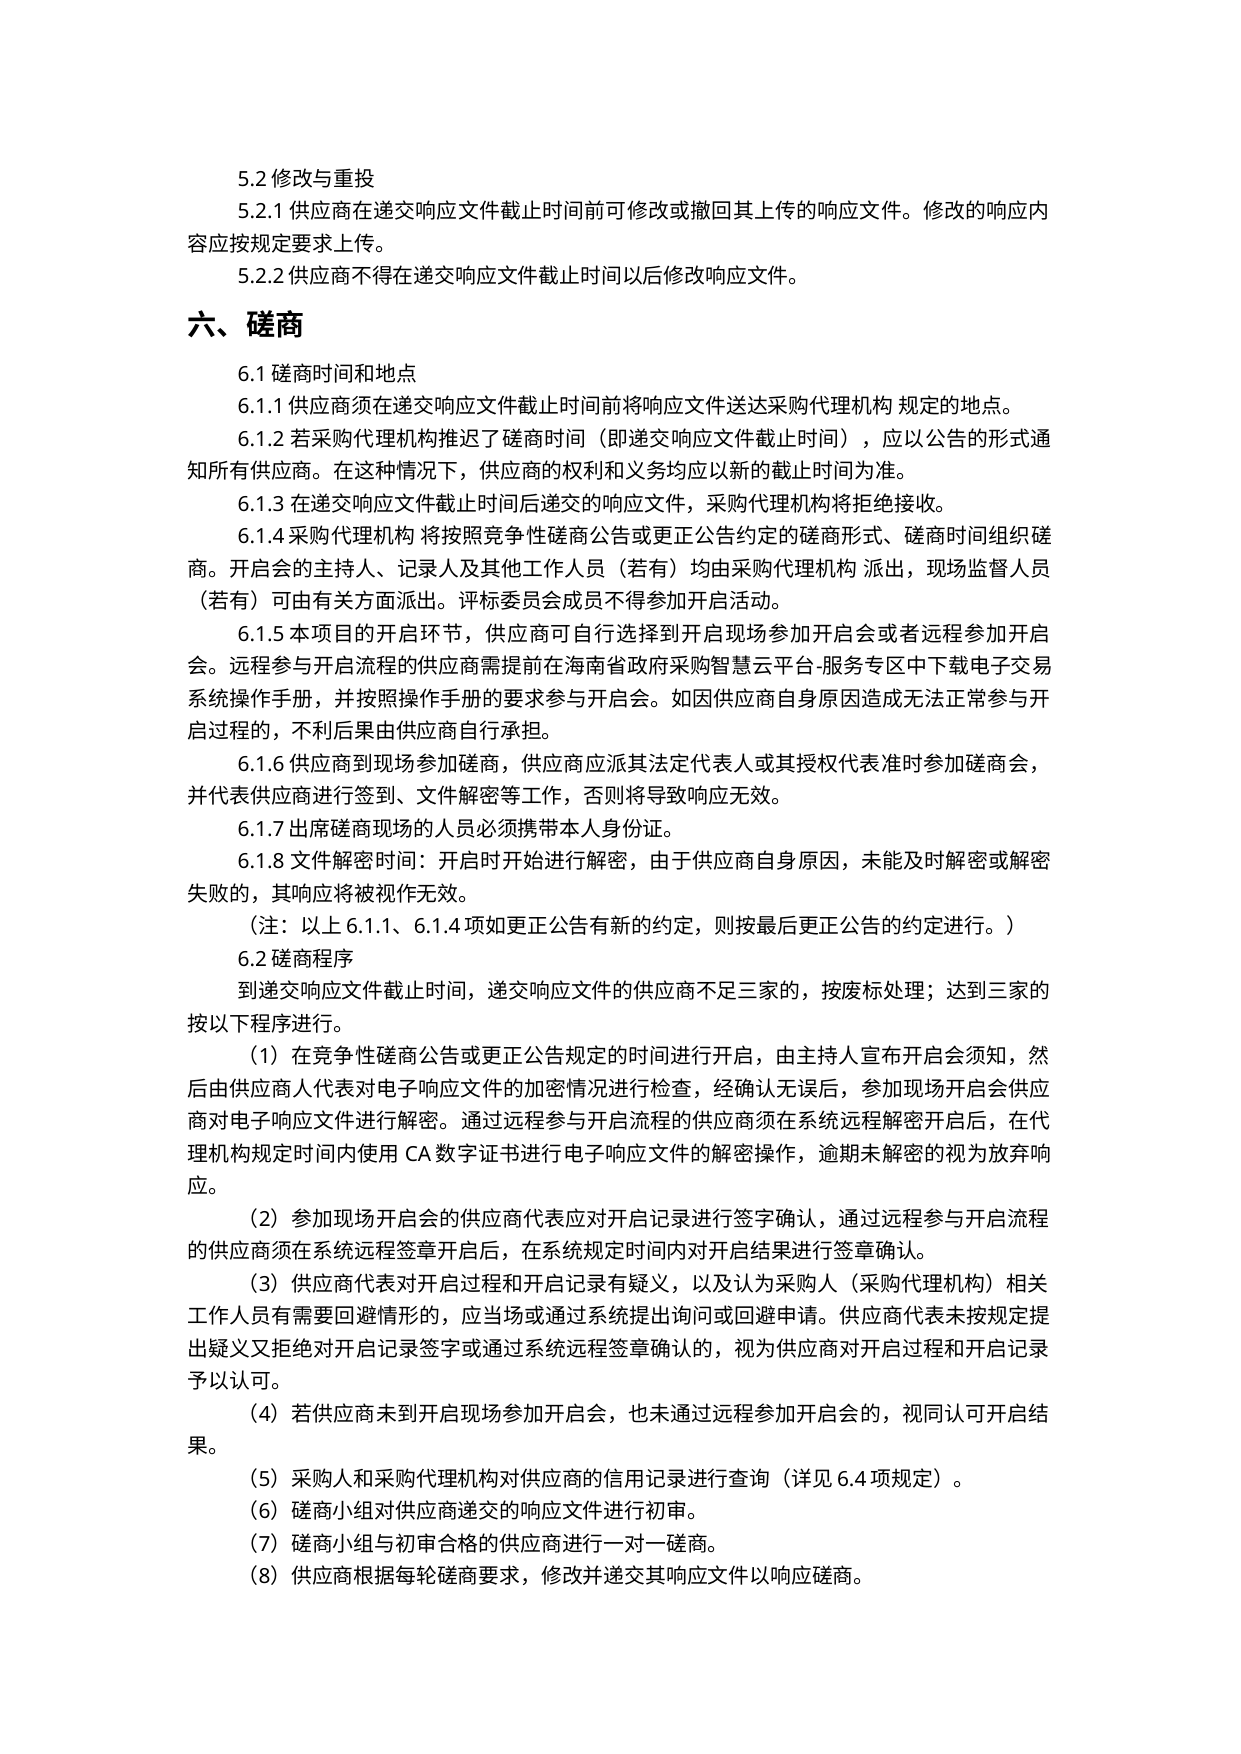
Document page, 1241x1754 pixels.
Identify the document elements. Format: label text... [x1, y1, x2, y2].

text （1）在竞争性磋商公告或更正公告规定的时间进行开启，由主持人宣布开启会须知，然后由供应商人代表对电子响应文件的加密情况进行检查，经确认无误后，参加现场开启会供应商对电子响应文件进行解密。通过远程参与开启流程的供应商须在系统远程解密开启后，在代理机构规定时间内使用CA数字证书进行电子响应文件的解密操作，逾期未解密的视为放弃响应。 [187, 1039, 1053, 1202]
text （6）磋商小组对供应商递交的响应文件进行初审。 [187, 1494, 1053, 1527]
text （2）参加现场开启会的供应商代表应对开启记录进行签字确认，通过远程参与开启流程的供应商须在系统远程签章开启后，在系统规定时间内对开启结果进行签章确认。 [187, 1202, 1053, 1267]
text （4）若供应商未到开启现场参加开启会，也未通过远程参加开启会的，视同认可开启结果。 [187, 1397, 1053, 1462]
text 6.1.5本项目的开启环节，供应商可自行选择到开启现场参加开启会或者远程参加开启会。远程参与开启流程的供应商需提前在海南省政府采购智慧云平台-服务专区中下载电子交易系统操作手册，并按照操作手册的要求参与开启会。如因供应商自身原因造成无法正常参与开启过程的，不利后果由供应商自行承担。 [187, 617, 1053, 747]
text （注：以上6.1.1、6.1.4项如更正公告有新的约定，则按最后更正公告的约定进行。） [187, 909, 1053, 942]
text （8）供应商根据每轮磋商要求，修改并递交其响应文件以响应磋商。 [187, 1559, 1053, 1592]
text 5.2.1供应商在递交响应文件截止时间前可修改或撤回其上传的响应文件。修改的响应内容应按规定要求上传。 [187, 194, 1053, 259]
text 5.2修改与重投 [187, 162, 1053, 194]
text 6.1.6供应商到现场参加磋商，供应商应派其法定代表人或其授权代表准时参加磋商会，并代表供应商进行签到、文件解密等工作，否则将导致响应无效。 [187, 747, 1053, 812]
text 6.1.8 文件解密时间：开启时开始进行解密，由于供应商自身原因，未能及时解密或解密失败的，其响应将被视作无效。 [187, 844, 1053, 909]
text 到递交响应文件截止时间，递交响应文件的供应商不足三家的，按废标处理；达到三家的按以下程序进行。 [187, 974, 1053, 1039]
text （3）供应商代表对开启过程和开启记录有疑义，以及认为采购人（采购代理机构）相关工作人员有需要回避情形的，应当场或通过系统提出询问或回避申请。供应商代表未按规定提出疑义又拒绝对开启记录签字或通过系统远程签章确认的，视为供应商对开启过程和开启记录予以认可。 [187, 1267, 1053, 1397]
text （5）采购人和采购代理机构对供应商的信用记录进行查询（详见6.4项规定）。 [187, 1462, 1053, 1494]
text 六、磋商 [187, 292, 1053, 357]
text 6.1.4采购代理机构 将按照竞争性磋商公告或更正公告约定的磋商形式、磋商时间组织磋商。开启会的主持人、记录人及其他工作人员（若有）均由采购代理机构 派出，现场监督人员（若有）可由有关方面派出。评标委员会成员不得参加开启活动。 [187, 519, 1053, 617]
text 6.2磋商程序 [187, 942, 1053, 974]
text （7）磋商小组与初审合格的供应商进行一对一磋商。 [187, 1527, 1053, 1559]
text 6.1.3 在递交响应文件截止时间后递交的响应文件，采购代理机构将拒绝接收。 [187, 487, 1053, 519]
text 6.1.1供应商须在递交响应文件截止时间前将响应文件送达采购代理机构 规定的地点。 [187, 389, 1053, 422]
text 6.1磋商时间和地点 [187, 357, 1053, 389]
text 6.1.2 若采购代理机构推迟了磋商时间（即递交响应文件截止时间），应以公告的形式通知所有供应商。在这种情况下，供应商的权利和义务均应以新的截止时间为准。 [187, 422, 1053, 487]
text 6.1.7出席磋商现场的人员必须携带本人身份证。 [187, 812, 1053, 844]
text 5.2.2供应商不得在递交响应文件截止时间以后修改响应文件。 [187, 259, 1053, 292]
